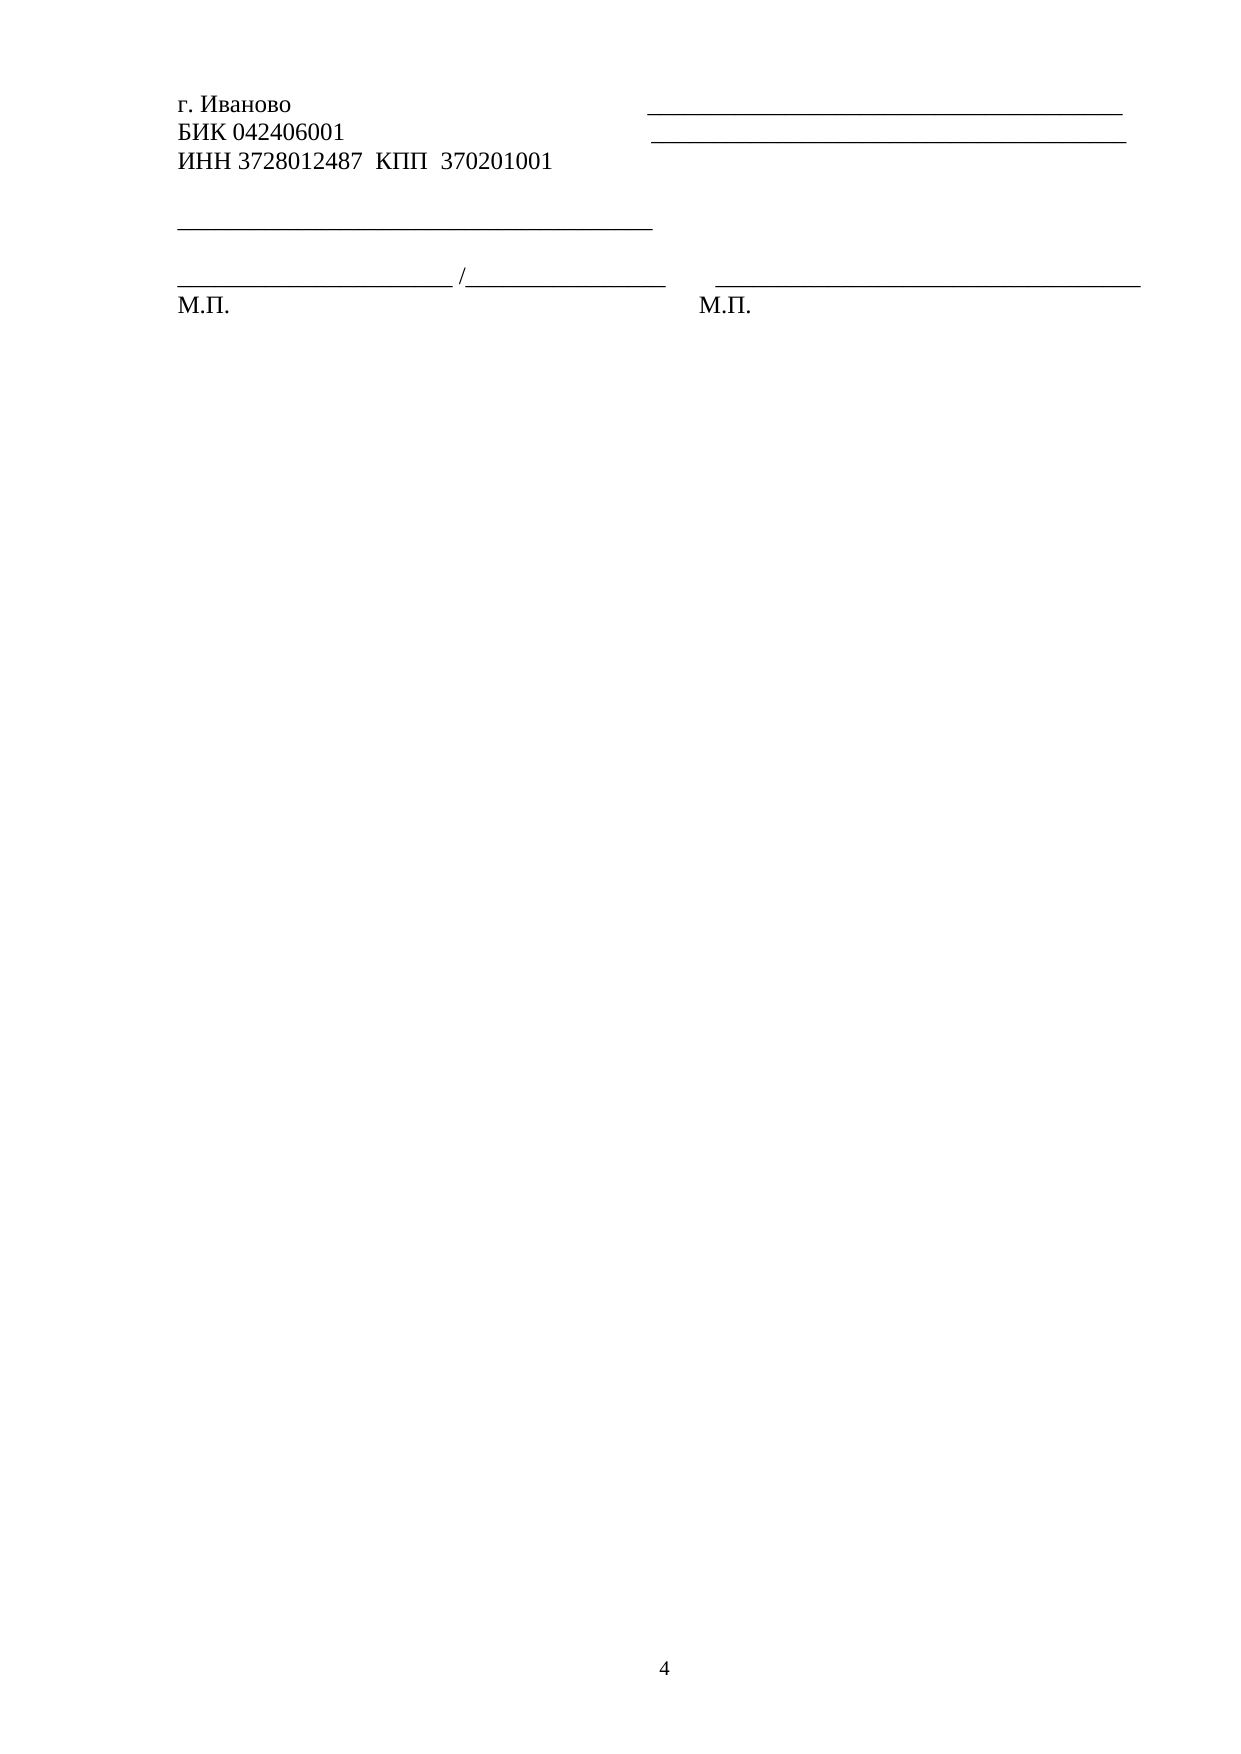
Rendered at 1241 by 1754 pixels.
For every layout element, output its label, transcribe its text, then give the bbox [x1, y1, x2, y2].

text ______________________ /________________ __________________________________ [177, 261, 1152, 290]
text г. Иваново ______________________________________ [177, 89, 1152, 117]
text ИНН 3728012487 КПП 370201001 [177, 146, 1152, 175]
text БИК 042406001 ______________________________________ [177, 117, 1152, 146]
text М.П. М.П. [177, 290, 1152, 319]
text ______________________________________ [177, 204, 1152, 232]
